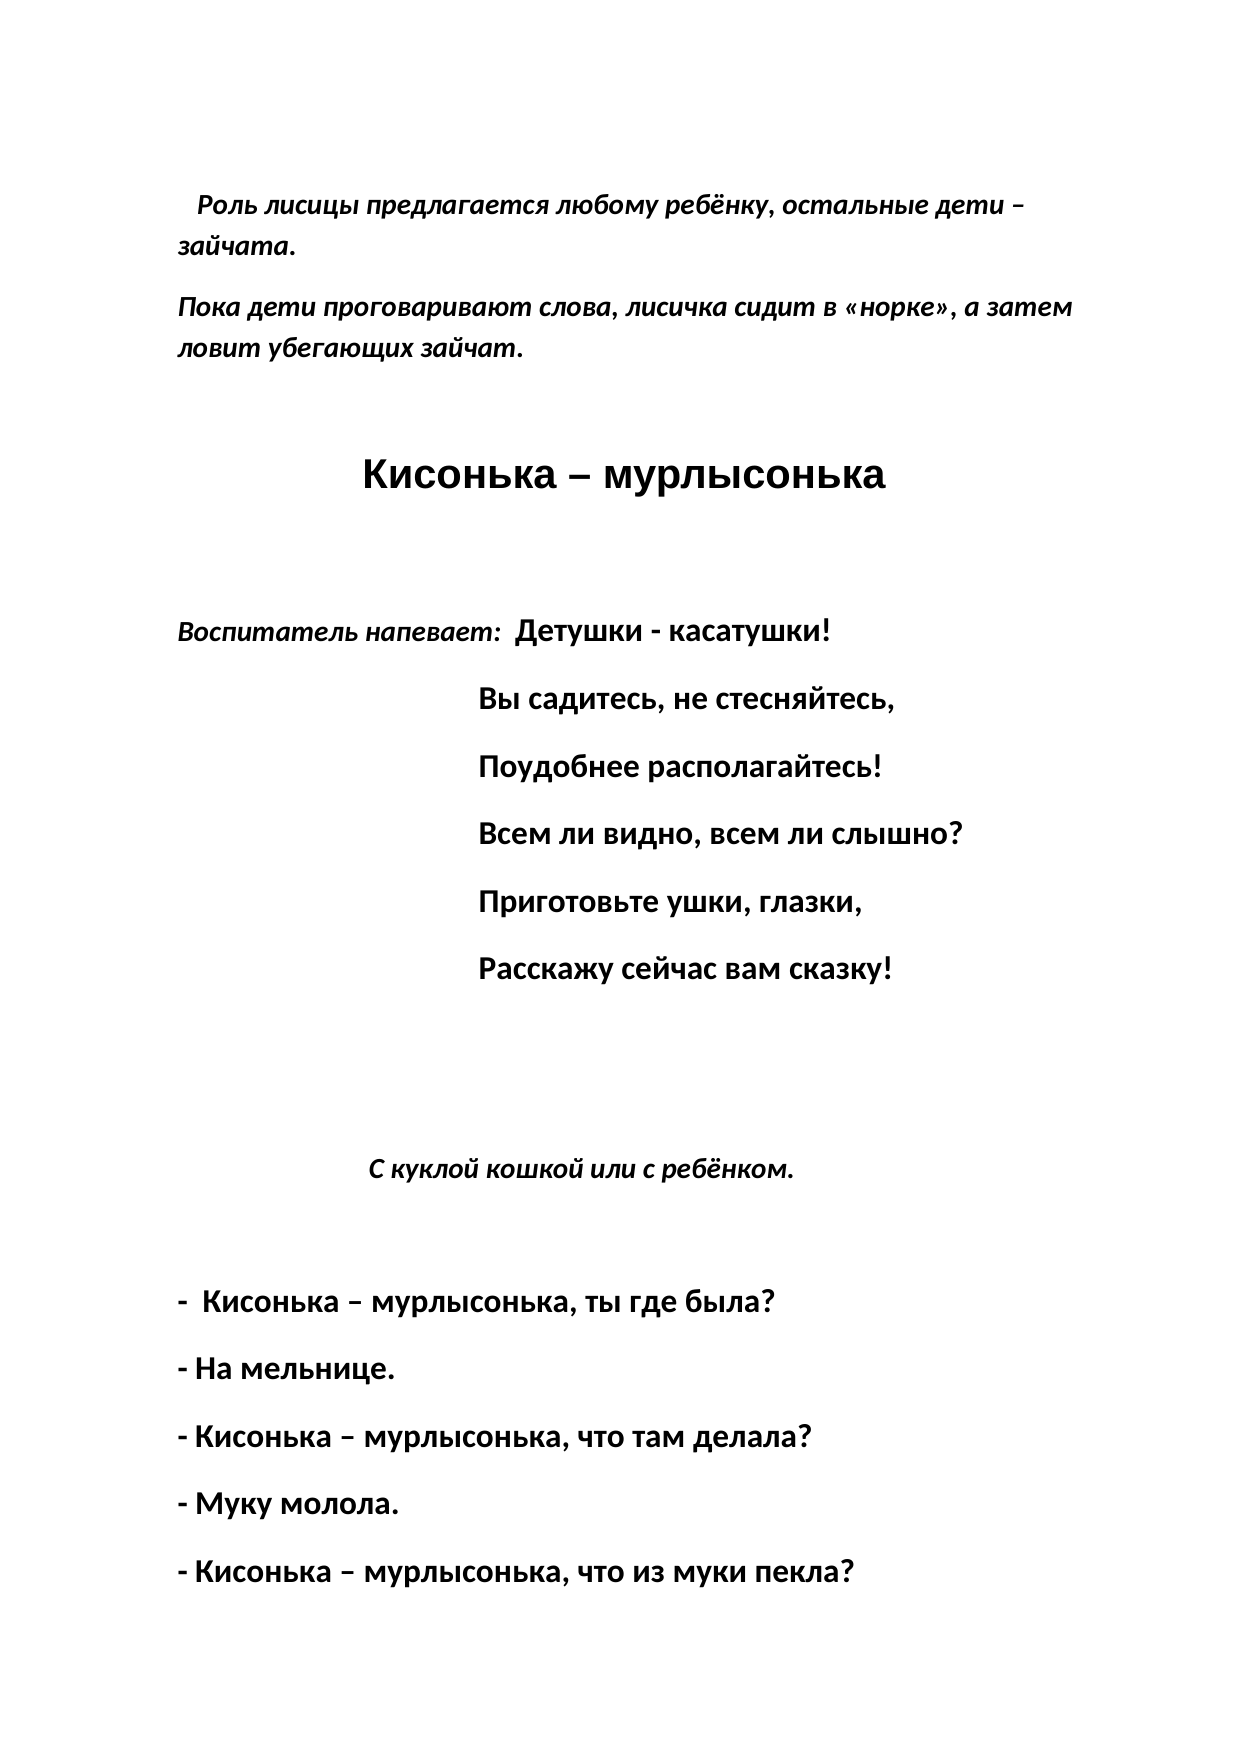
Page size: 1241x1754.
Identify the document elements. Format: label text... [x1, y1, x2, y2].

text Вы садитесь, не стесняйтесь, [177, 677, 1152, 718]
text - Кисонька – мурлысонька, что из муки пекла? [177, 1550, 1152, 1591]
text Пока дети проговаривают слова, лисичка сидит в «норке», а затем ловит убегающих зайчат. [177, 288, 1152, 365]
text Воспитатель напевает: Детушки - касатушки! [177, 609, 1152, 650]
text Роль лисицы предлагается любому ребёнку, остальные дети – зайчата. [177, 186, 1152, 262]
text - На мельнице. [177, 1347, 1152, 1388]
text Приготовьте ушки, глазки, [177, 880, 1152, 921]
text С куклой кошкой или с ребёнком. [177, 1150, 1152, 1186]
text - Муку молола. [177, 1482, 1152, 1523]
text Поудобнее располагайтесь! [177, 744, 1152, 785]
subtitle Кисонька – мурлысонька [177, 449, 1152, 497]
text Расскажу сейчас вам сказку! [177, 947, 1152, 988]
text - Кисонька – мурлысонька, что там делала? [177, 1415, 1152, 1456]
text Всем ли видно, всем ли слышно? [177, 812, 1152, 853]
text - Кисонька – мурлысонька, ты где была? [177, 1279, 1152, 1320]
